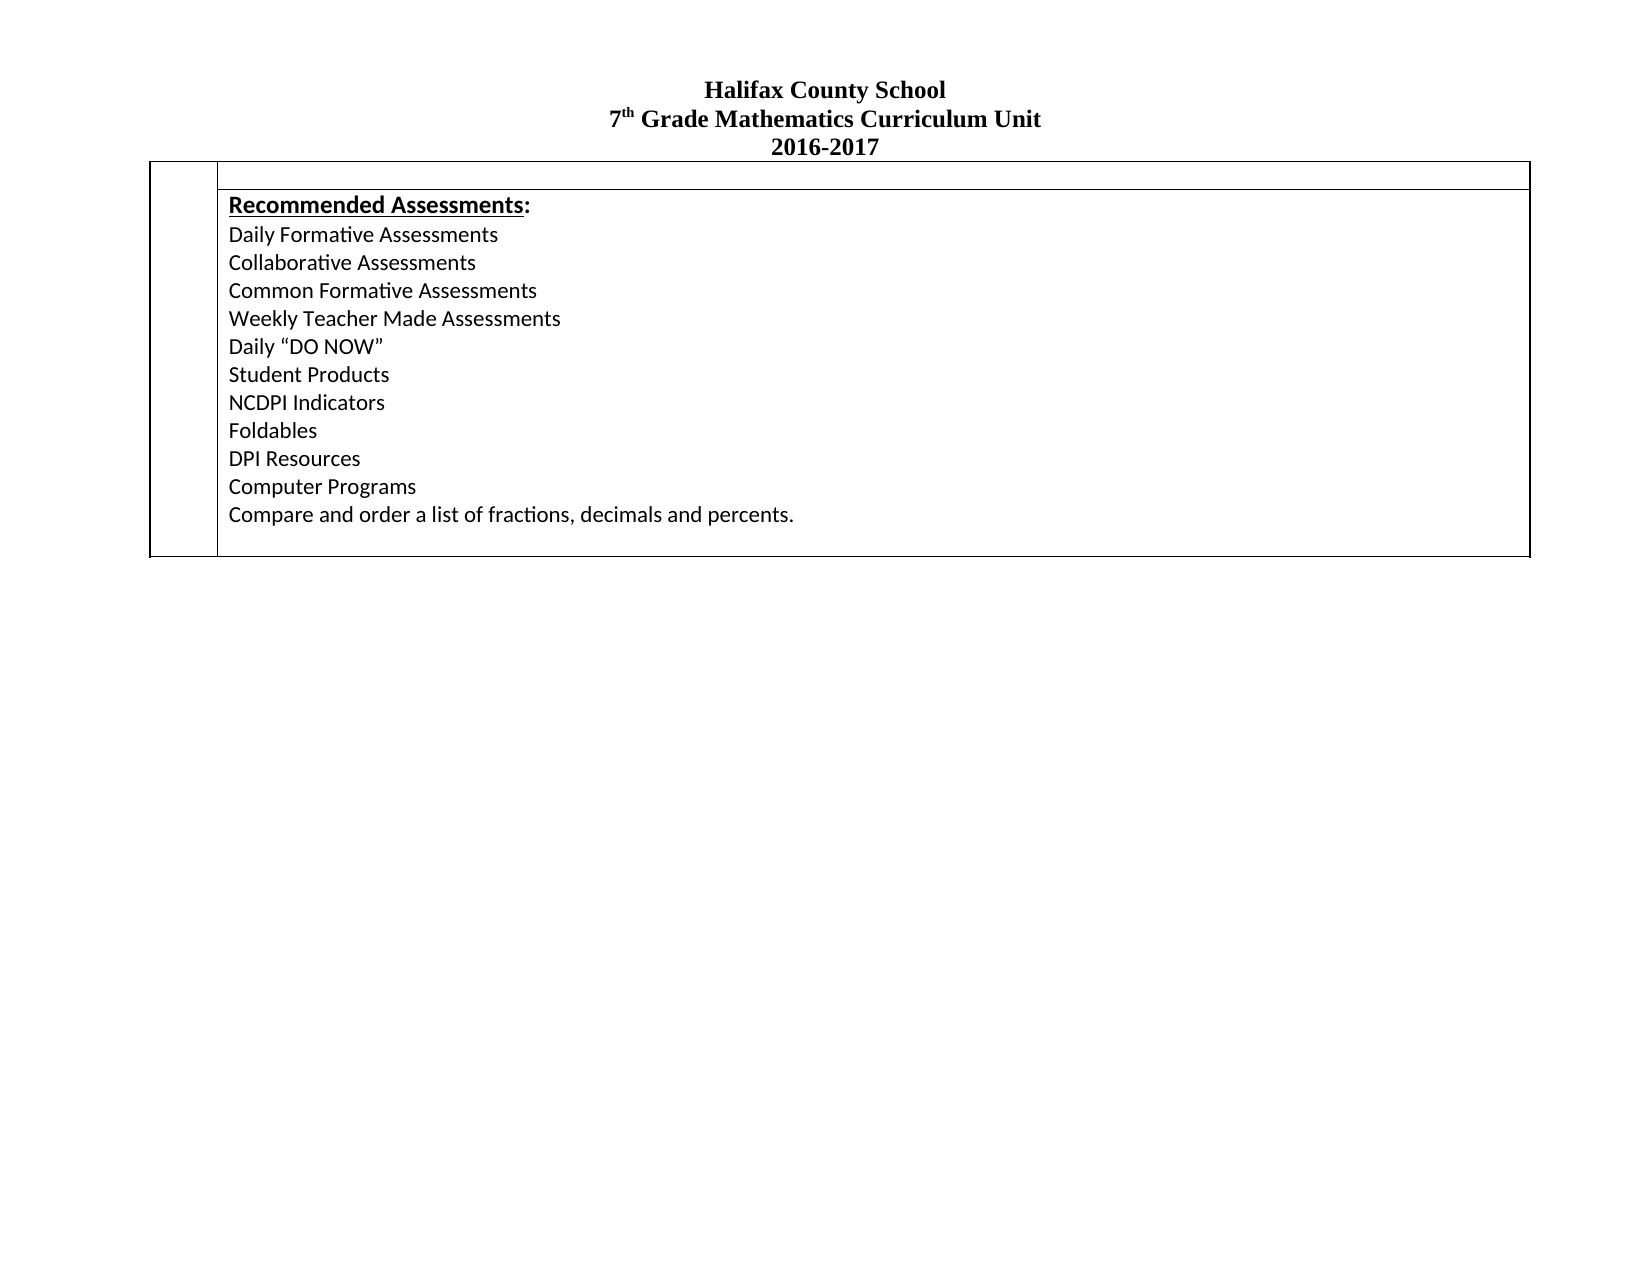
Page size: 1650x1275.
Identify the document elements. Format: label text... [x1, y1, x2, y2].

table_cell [218, 162, 1529, 189]
table_cell Recommended Assessments: Daily Formative Assessments Collaborative Assessments Common Formative Assessments Weekly Teacher Made Assessments Daily “DO NOW” Student Products NCDPI Indicators Foldables DPI Resources Computer Programs Compare and order a list of fractions, decimals and percents. [218, 190, 1529, 556]
